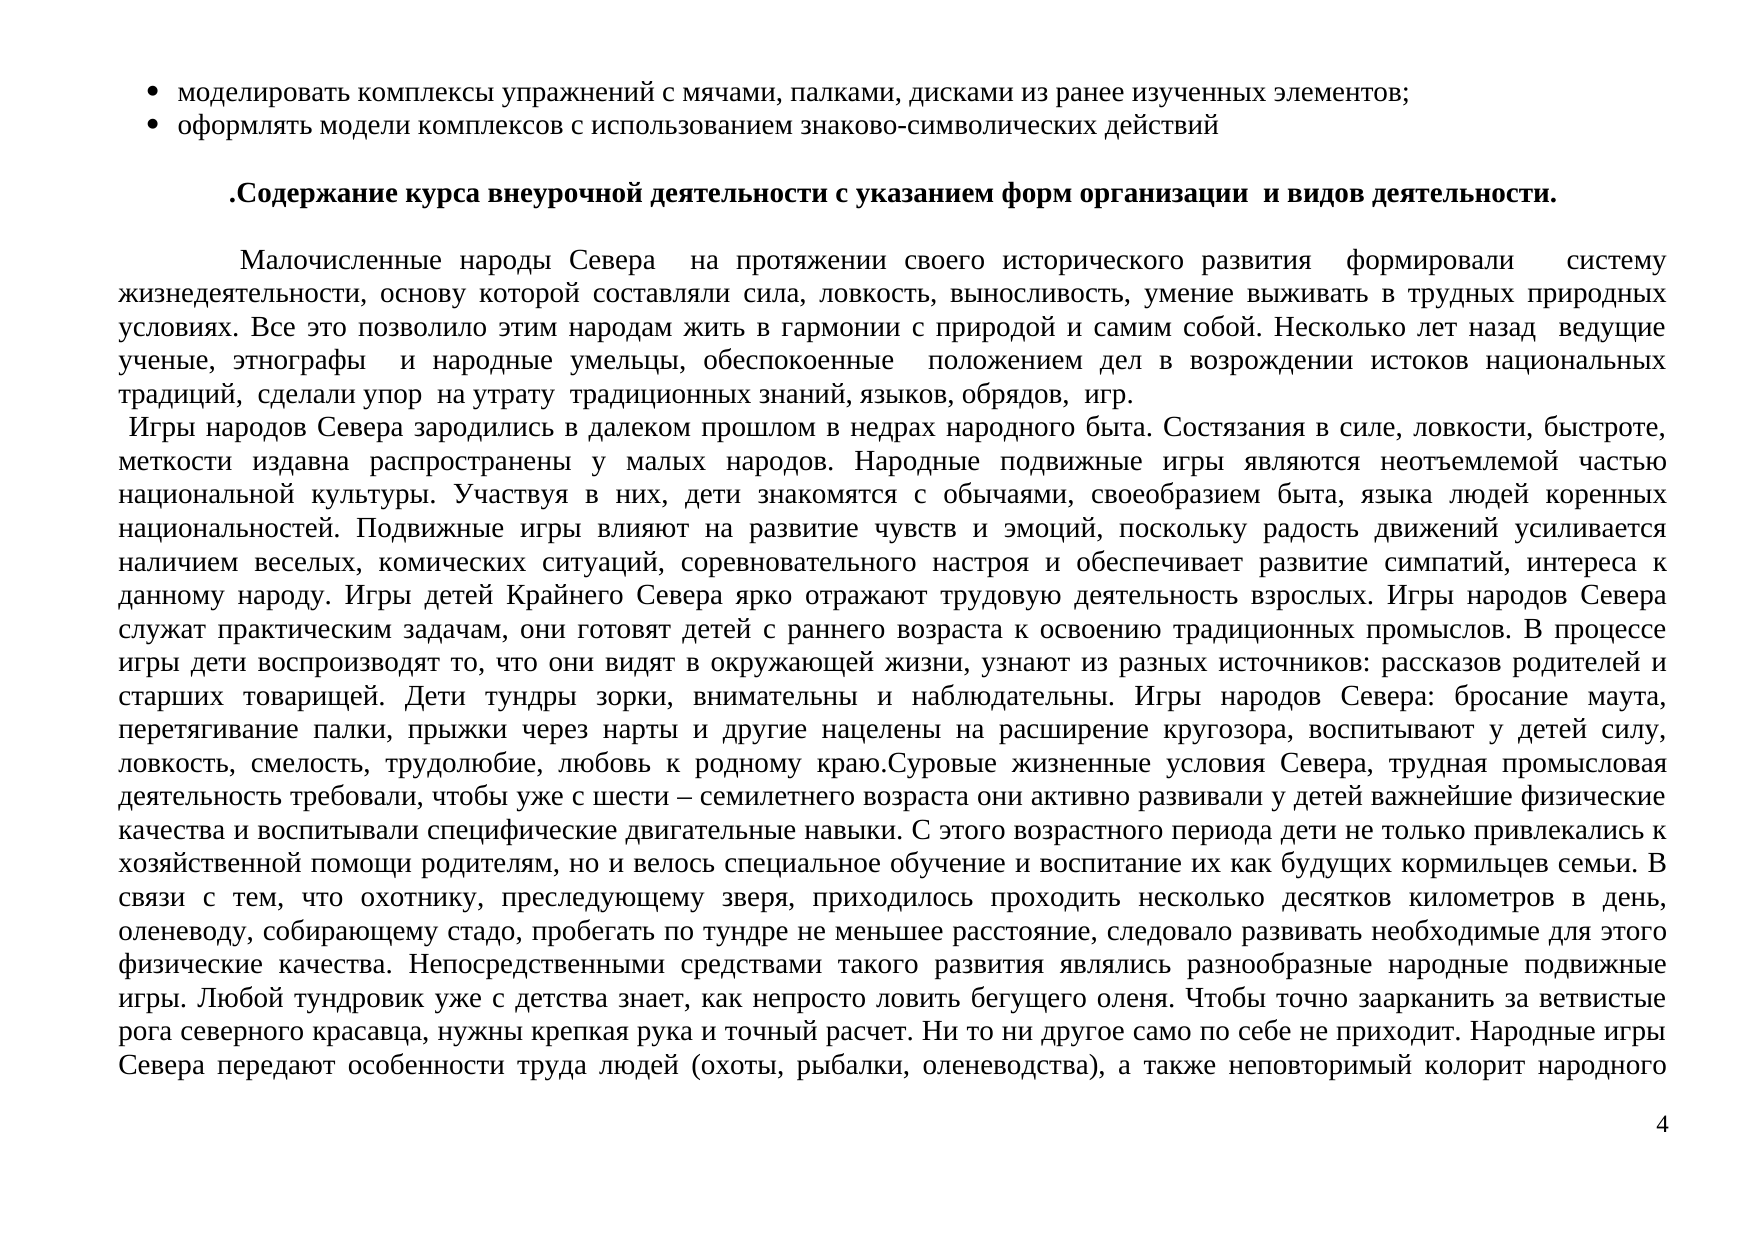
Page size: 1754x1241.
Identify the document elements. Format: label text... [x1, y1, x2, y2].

list оформлять модели комплексов с использованием знаково-символических действий [148, 107, 1668, 141]
text .Содержание курса внеурочной деятельности с указанием форм организации и видов деятельности. [118, 175, 1668, 208]
list моделировать комплексы упражнений с мячами, палками, дисками из ранее изученных элементов; [148, 74, 1668, 107]
text Малочисленные народы Севера на протяжении своего исторического развития формировали систему жизнедеятельности, основу которой составляли сила, ловкость, выносливость, умение выживать в трудных природных условиях. Все это позволило этим народам жить в гармонии с природой и самим собой. Несколько лет назад ведущие ученые, этнографы и народные умельцы, обеспокоенные положением дел в возрождении истоков национальных традиций, сделали упор на утрату традиционных знаний, языков, обрядов, игр. [118, 242, 1668, 409]
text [118, 409, 1668, 1080]
